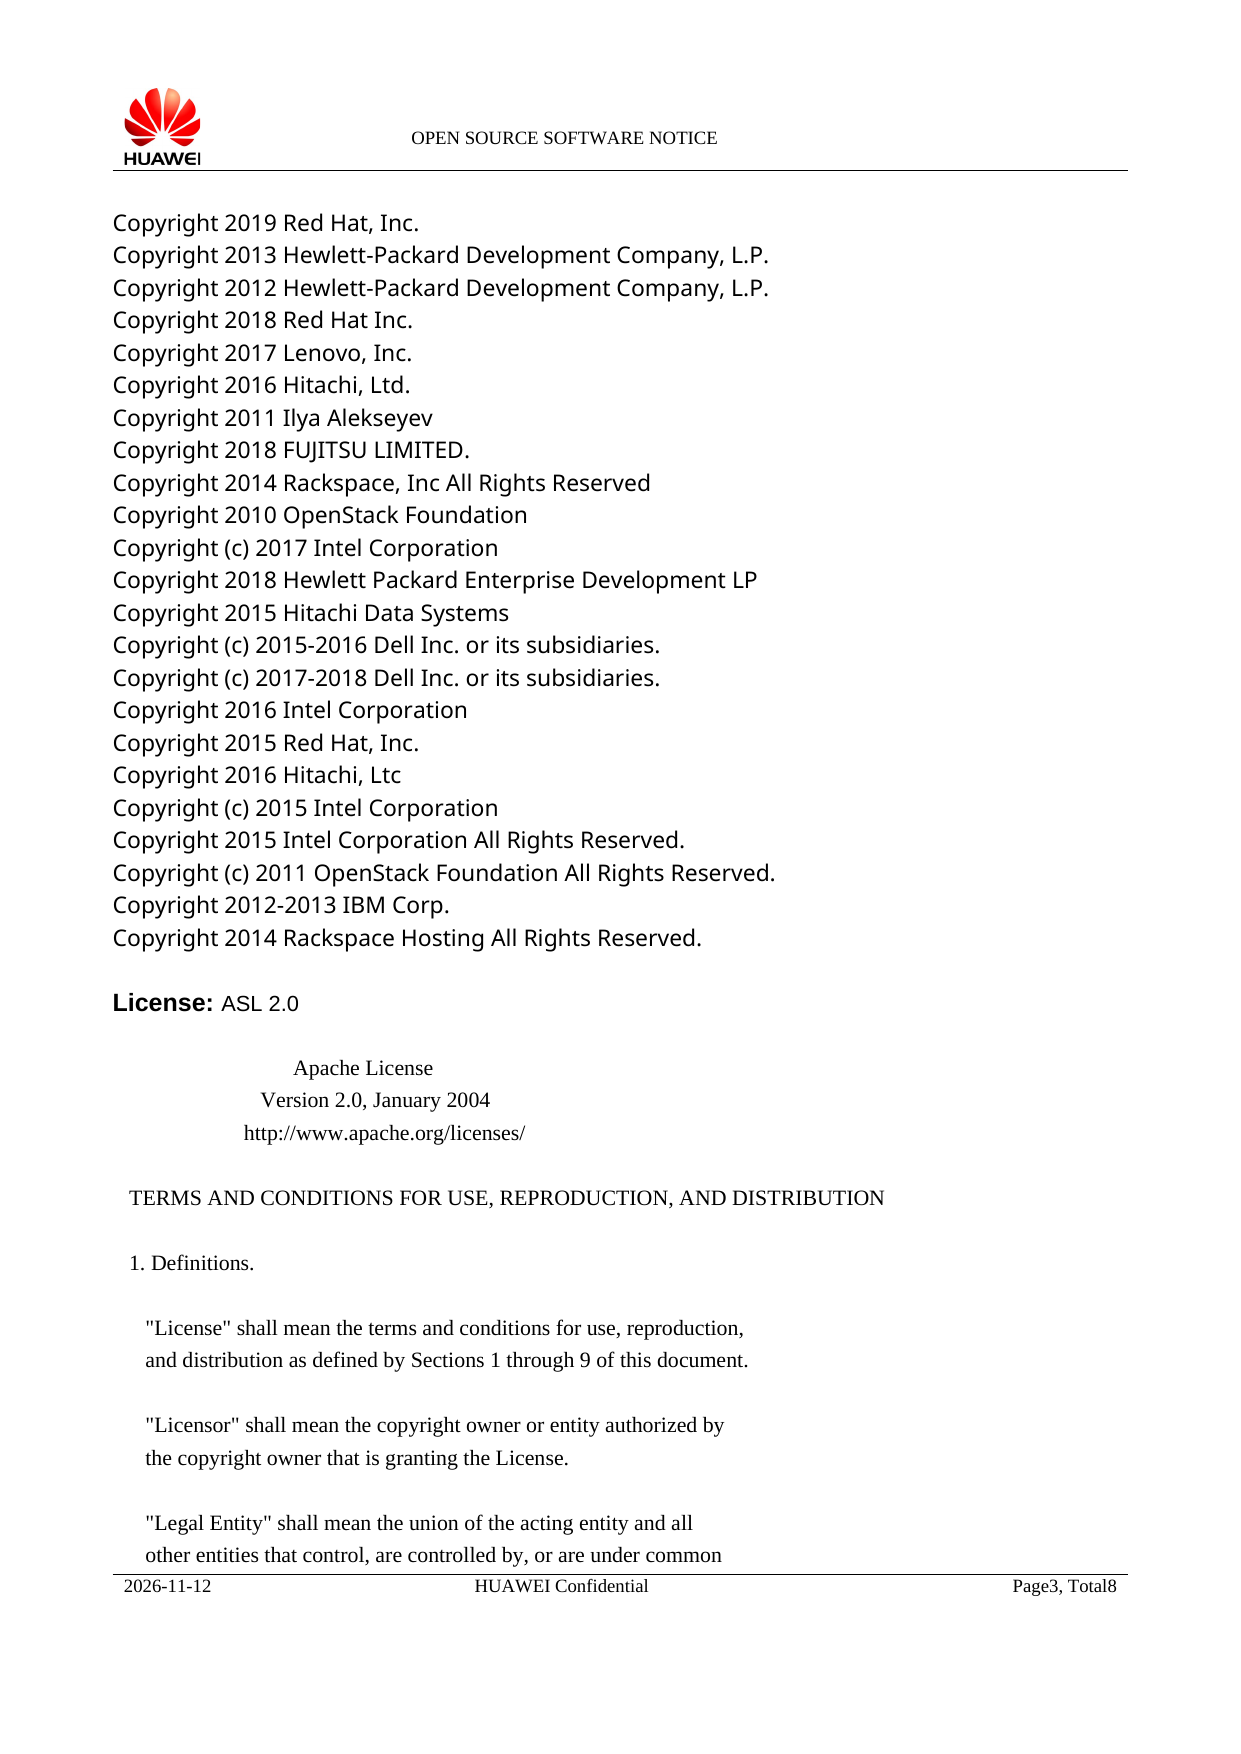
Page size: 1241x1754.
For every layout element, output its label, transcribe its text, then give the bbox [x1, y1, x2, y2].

text Copyright 2016 Hitachi, Ltc Copyright (c) 2015 Intel Corporation Copyright 2015 Intel Corporation All Rights Reserved. Copyright (c) 2011 OpenStack Foundation All Rights Reserved. Copyright 2012-2013 IBM Corp. Copyright 2014 Rackspace Hosting All Rights Reserved. [112, 759, 1128, 986]
text License: ASL 2.0 [112, 986, 1128, 1019]
picture [124, 88, 201, 165]
